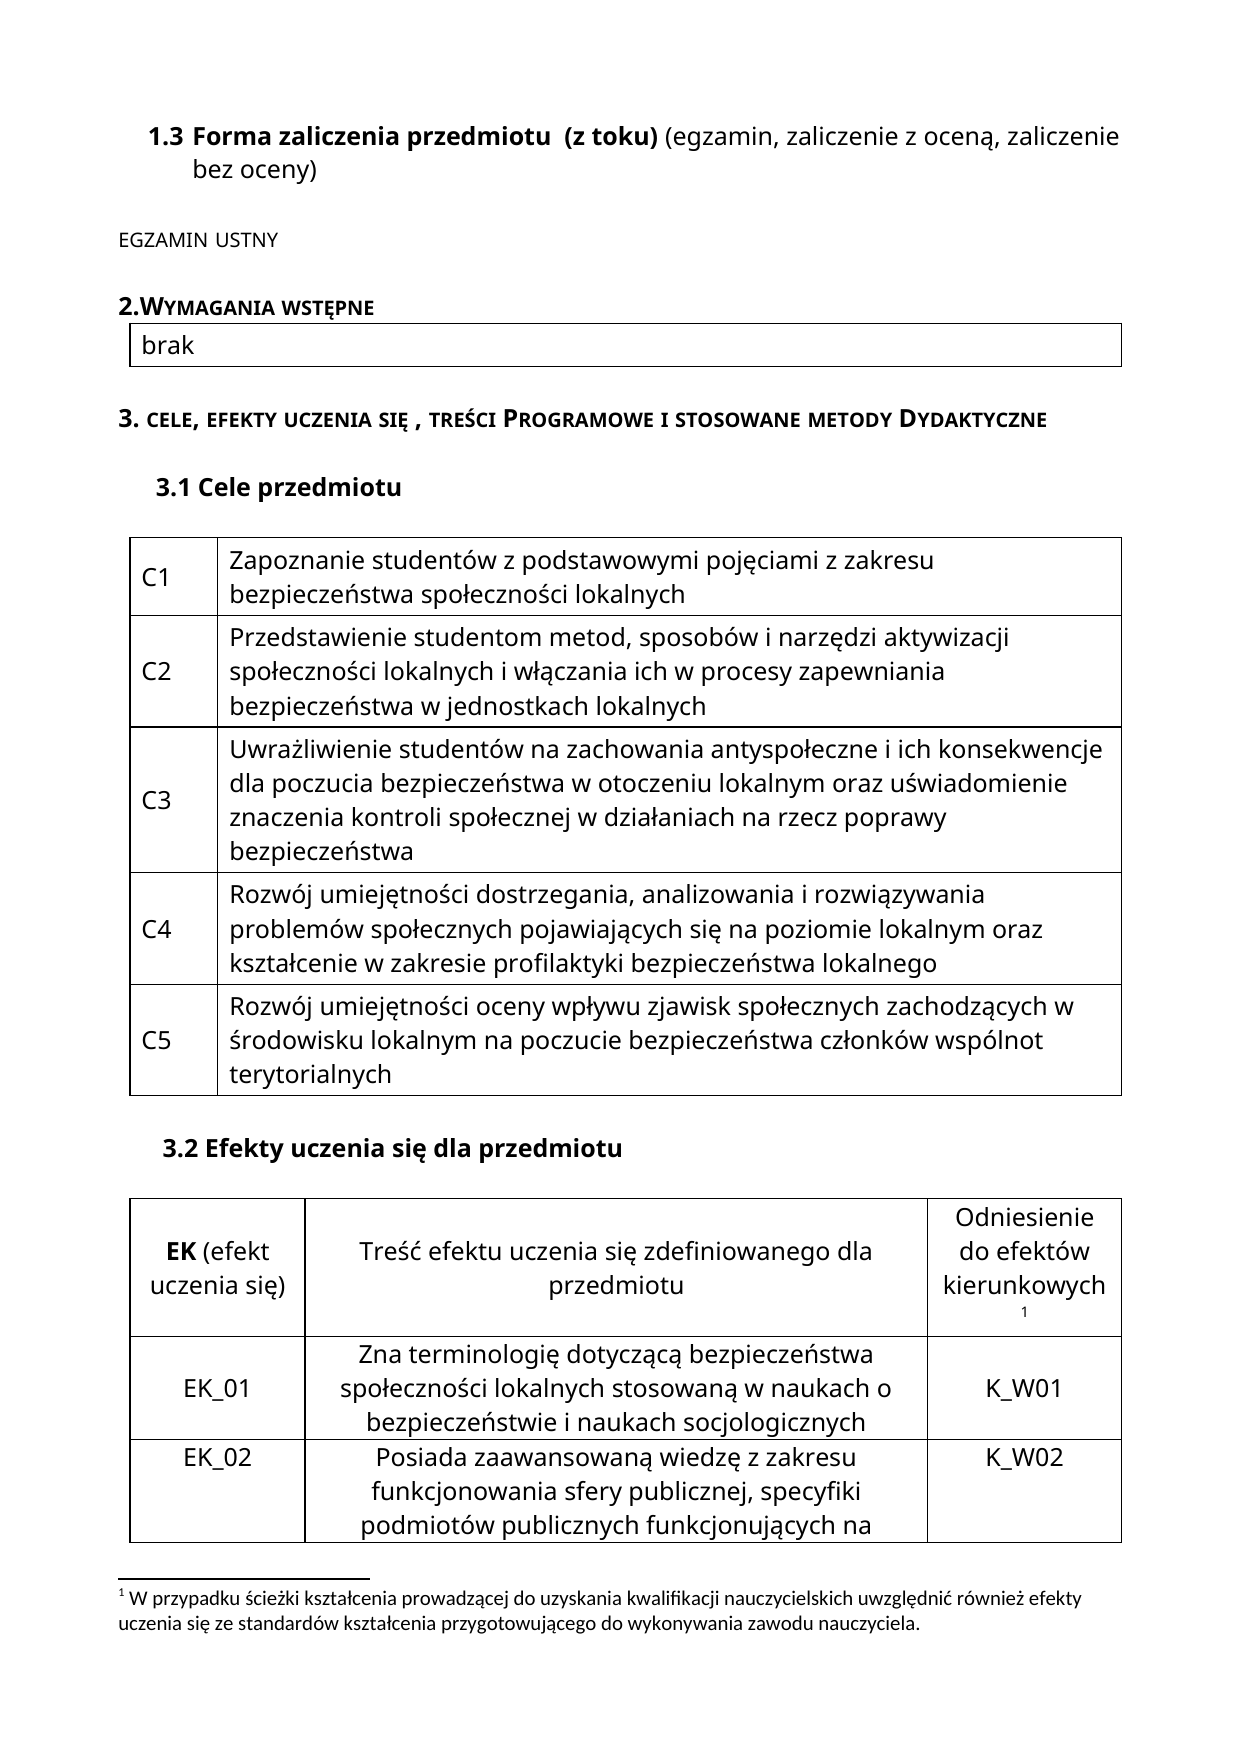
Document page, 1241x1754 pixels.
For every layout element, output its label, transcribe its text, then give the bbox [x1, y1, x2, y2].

table_cell Rozwój umiejętności dostrzegania, analizowania i rozwiązywania problemów społecznych pojawiających się na poziomie lokalnym oraz kształcenie w zakresie profilaktyki bezpieczeństwa lokalnego [218, 873, 1121, 983]
table_cell Przedstawienie studentom metod, sposobów i narzędzi aktywizacji społeczności lokalnych i włączania ich w procesy zapewniania bezpieczeństwa w jednostkach lokalnych [218, 616, 1121, 726]
text 2.Wymagania wstępne [118, 288, 1122, 322]
text 3.1 Cele przedmiotu [156, 469, 1122, 503]
table_cell Zna terminologię dotyczącą bezpieczeństwa społeczności lokalnych stosowaną w naukach o bezpieczeństwie i naukach socjologicznych [306, 1337, 927, 1439]
table_header Odniesienie do efektów kierunkowych [928, 1199, 1121, 1336]
table_header Treść efektu uczenia się zdefiniowanego dla przedmiotu [306, 1199, 927, 1336]
table_header Zapoznanie studentów z podstawowymi pojęciami z zakresu bezpieczeństwa społeczności lokalnych [218, 538, 1121, 615]
table_header brak [131, 324, 1121, 366]
text 3.2 Efekty uczenia się dla przedmiotu [162, 1130, 1122, 1164]
table_header EK (efekt uczenia się) [131, 1199, 304, 1336]
text 1.3 Forma zaliczenia przedmiotu (z toku) (egzamin, zaliczenie z oceną, zaliczenie bez oceny) [148, 118, 1122, 186]
table_header C1 [131, 538, 217, 615]
table_cell K_W02 [928, 1440, 1121, 1542]
text 3. cele, efekty uczenia się , treści Programowe i stosowane metody Dydaktyczne [118, 401, 1122, 435]
text egzamin ustny [118, 220, 1122, 254]
table_cell Rozwój umiejętności oceny wpływu zjawisk społecznych zachodzących w środowisku lokalnym na poczucie bezpieczeństwa członków wspólnot terytorialnych [218, 985, 1121, 1095]
table_cell EK_01 [131, 1337, 304, 1439]
table_cell C4 [131, 873, 217, 983]
table_cell C2 [131, 616, 217, 726]
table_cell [306, 1440, 927, 1542]
table_cell EK_02 [131, 1440, 304, 1542]
table_cell C3 [131, 728, 217, 872]
table_cell C5 [131, 985, 217, 1095]
table_cell Uwrażliwienie studentów na zachowania antyspołeczne i ich konsekwencje dla poczucia bezpieczeństwa w otoczeniu lokalnym oraz uświadomienie znaczenia kontroli społecznej w działaniach na rzecz poprawy bezpieczeństwa [218, 728, 1121, 872]
table_cell K_W01 [928, 1337, 1121, 1439]
